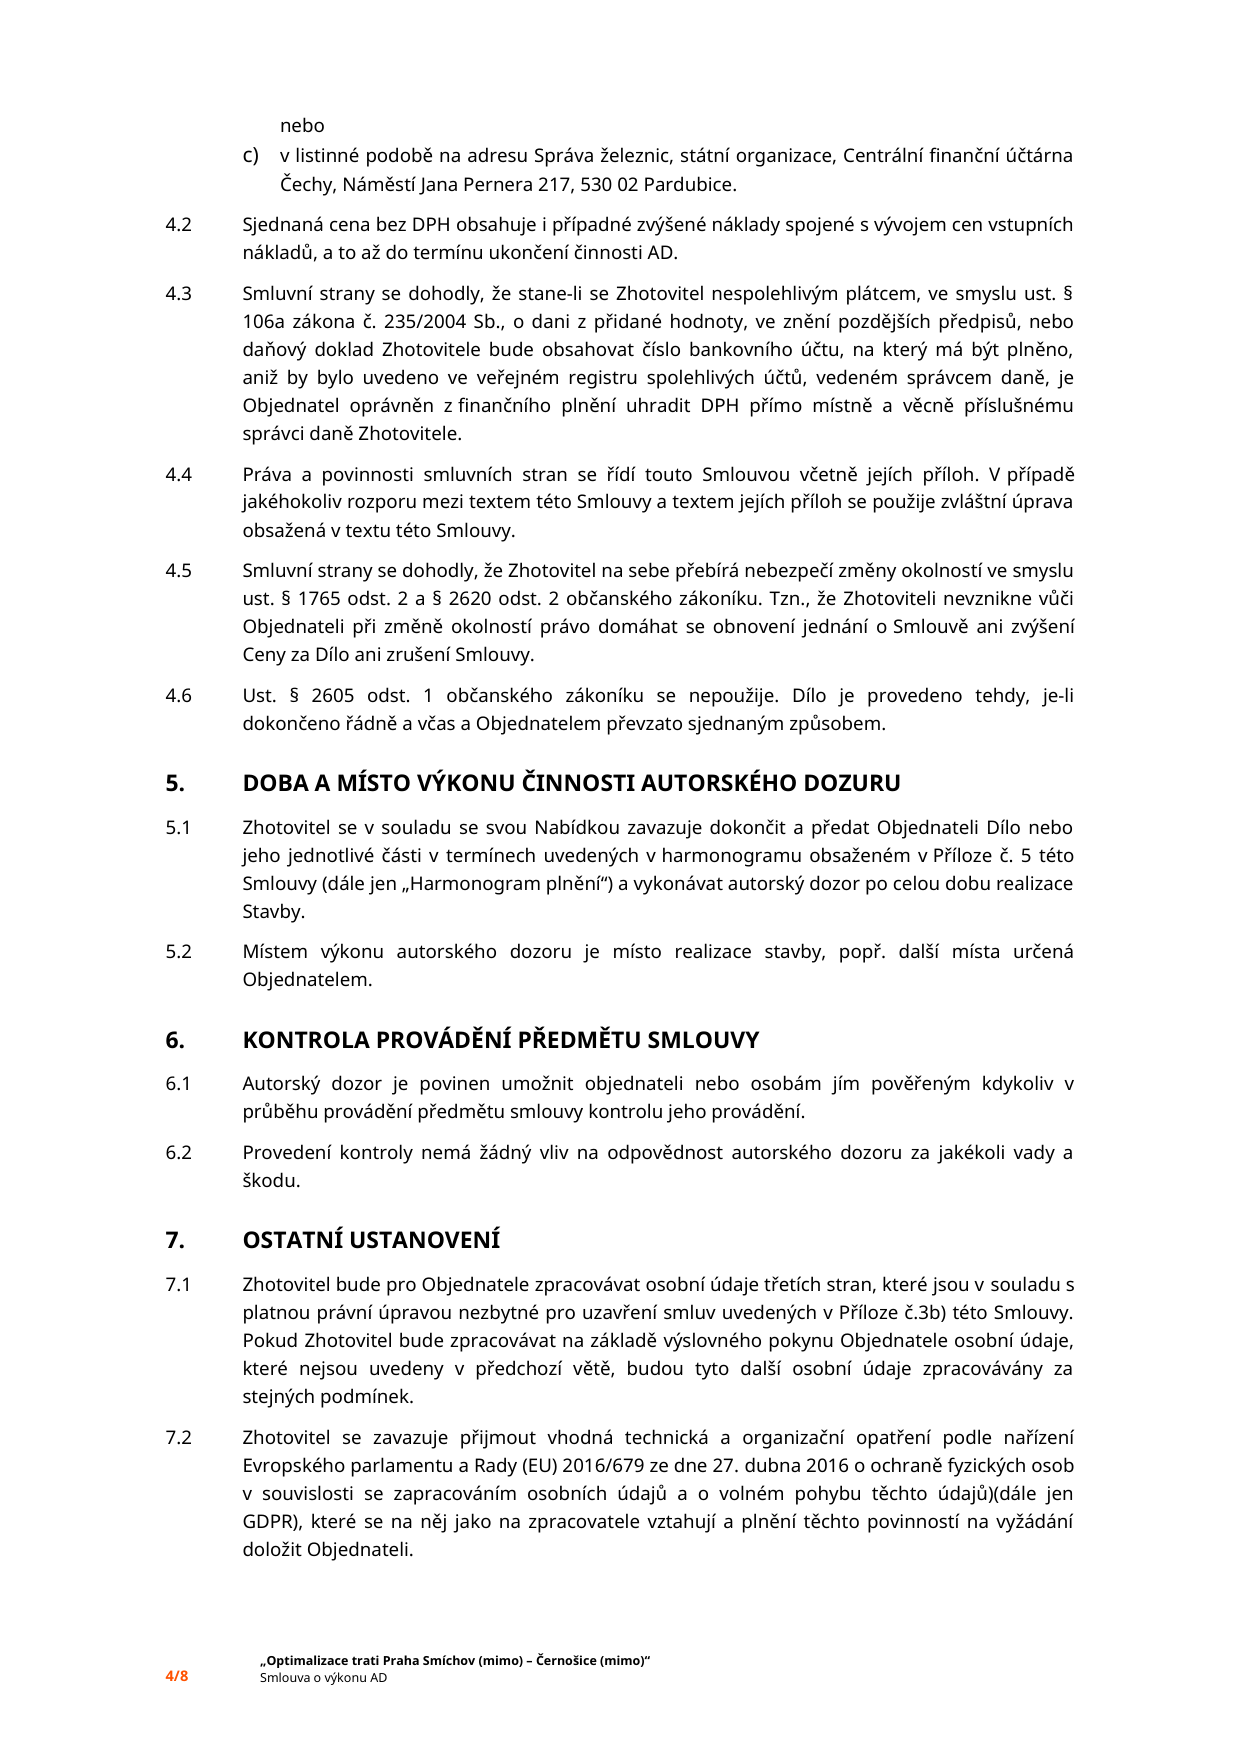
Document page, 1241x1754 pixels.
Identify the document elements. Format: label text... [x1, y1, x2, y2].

text doba a místo výkonu činnosti autorského dozuru [165, 767, 1075, 798]
text Smluvní strany se dohodly, že stane-li se Zhotovitel nespolehlivým plátcem, ve smyslu ust. § 106a zákona č. 235/2004 Sb., o dani z přidané hodnoty, ve znění pozdějších předpisů, nebo daňový doklad Zhotovitele bude obsahovat číslo bankovního účtu, na který má být plněno, aniž by bylo uvedeno ve veřejném registru spolehlivých účtů, vedeném správcem daně, je Objednatel oprávněn z finančního plnění uhradit DPH přímo místně a věcně příslušnému správci daně Zhotovitele. [165, 280, 1075, 446]
text Práva a povinnosti smluvních stran se řídí touto Smlouvou včetně jejích příloh. V případě jakéhokoliv rozporu mezi textem této Smlouvy a textem jejích příloh se použije zvláštní úprava obsažená v textu této Smlouvy. [165, 461, 1075, 542]
list v listinné podobě na adresu Správa železnic, státní organizace, Centrální finanční účtárna Čechy, Náměstí Jana Pernera 217, 530 02 Pardubice. [242, 140, 1075, 197]
text Autorský dozor je povinen umožnit objednateli nebo osobám jím pověřeným kdykoliv v průběhu provádění předmětu smlouvy kontrolu jeho provádění. [165, 1071, 1075, 1124]
text Provedení kontroly nemá žádný vliv na odpovědnost autorského dozoru za jakékoli vady a škodu. [165, 1139, 1075, 1193]
text nebo [280, 112, 1075, 138]
text Ust. § 2605 odst. 1 občanského zákoníku se nepoužije. Dílo je provedeno tehdy, je-li dokončeno řádně a včas a Objednatelem převzato sjednaným způsobem. [165, 682, 1075, 736]
text Místem výkonu autorského dozoru je místo realizace stavby, popř. další místa určená Objednatelem. [165, 939, 1075, 992]
text Smluvní strany se dohodly, že Zhotovitel na sebe přebírá nebezpečí změny okolností ve smyslu ust. § 1765 odst. 2 a § 2620 odst. 2 občanského zákoníku. Tzn., že Zhotoviteli nevznikne vůči Objednateli při změně okolností právo domáhat se obnovení jednání o Smlouvě ani zvýšení Ceny za Dílo ani zrušení Smlouvy. [165, 557, 1075, 667]
text Zhotovitel bude pro Objednatele zpracovávat osobní údaje třetích stran, které jsou v souladu s platnou právní úpravou nezbytné pro uzavření smluv uvedených v Příloze č.3b) této Smlouvy. Pokud Zhotovitel bude zpracovávat na základě výslovného pokynu Objednatele osobní údaje, které nejsou uvedeny v předchozí větě, budou tyto další osobní údaje zpracovávány za stejných podmínek. [165, 1271, 1075, 1409]
text OSTATNÍ USTANOVENÍ [165, 1224, 1075, 1256]
text Zhotovitel se v souladu se svou Nabídkou zavazuje dokončit a předat Objednateli Dílo nebo jeho jednotlivé části v termínech uvedených v harmonogramu obsaženém v Příloze č. 5 této Smlouvy (dále jen „Harmonogram plnění“) a vykonávat autorský dozor po celou dobu realizace Stavby. [165, 814, 1075, 924]
text Zhotovitel se zavazuje přijmout vhodná technická a organizační opatření podle nařízení Evropského parlamentu a Rady (EU) 2016/679 ze dne 27. dubna 2016 o ochraně fyzických osob v souvislosti se zapracováním osobních údajů a o volném pohybu těchto údajů)(dále jen GDPR), které se na něj jako na zpracovatele vztahují a plnění těchto povinností na vyžádání doložit Objednateli. [165, 1424, 1075, 1562]
text Sjednaná cena bez DPH obsahuje i případné zvýšené náklady spojené s vývojem cen vstupních nákladů, a to až do termínu ukončení činnosti AD. [165, 212, 1075, 265]
text kontrola provádění předmětu smlouvy [165, 1024, 1075, 1055]
